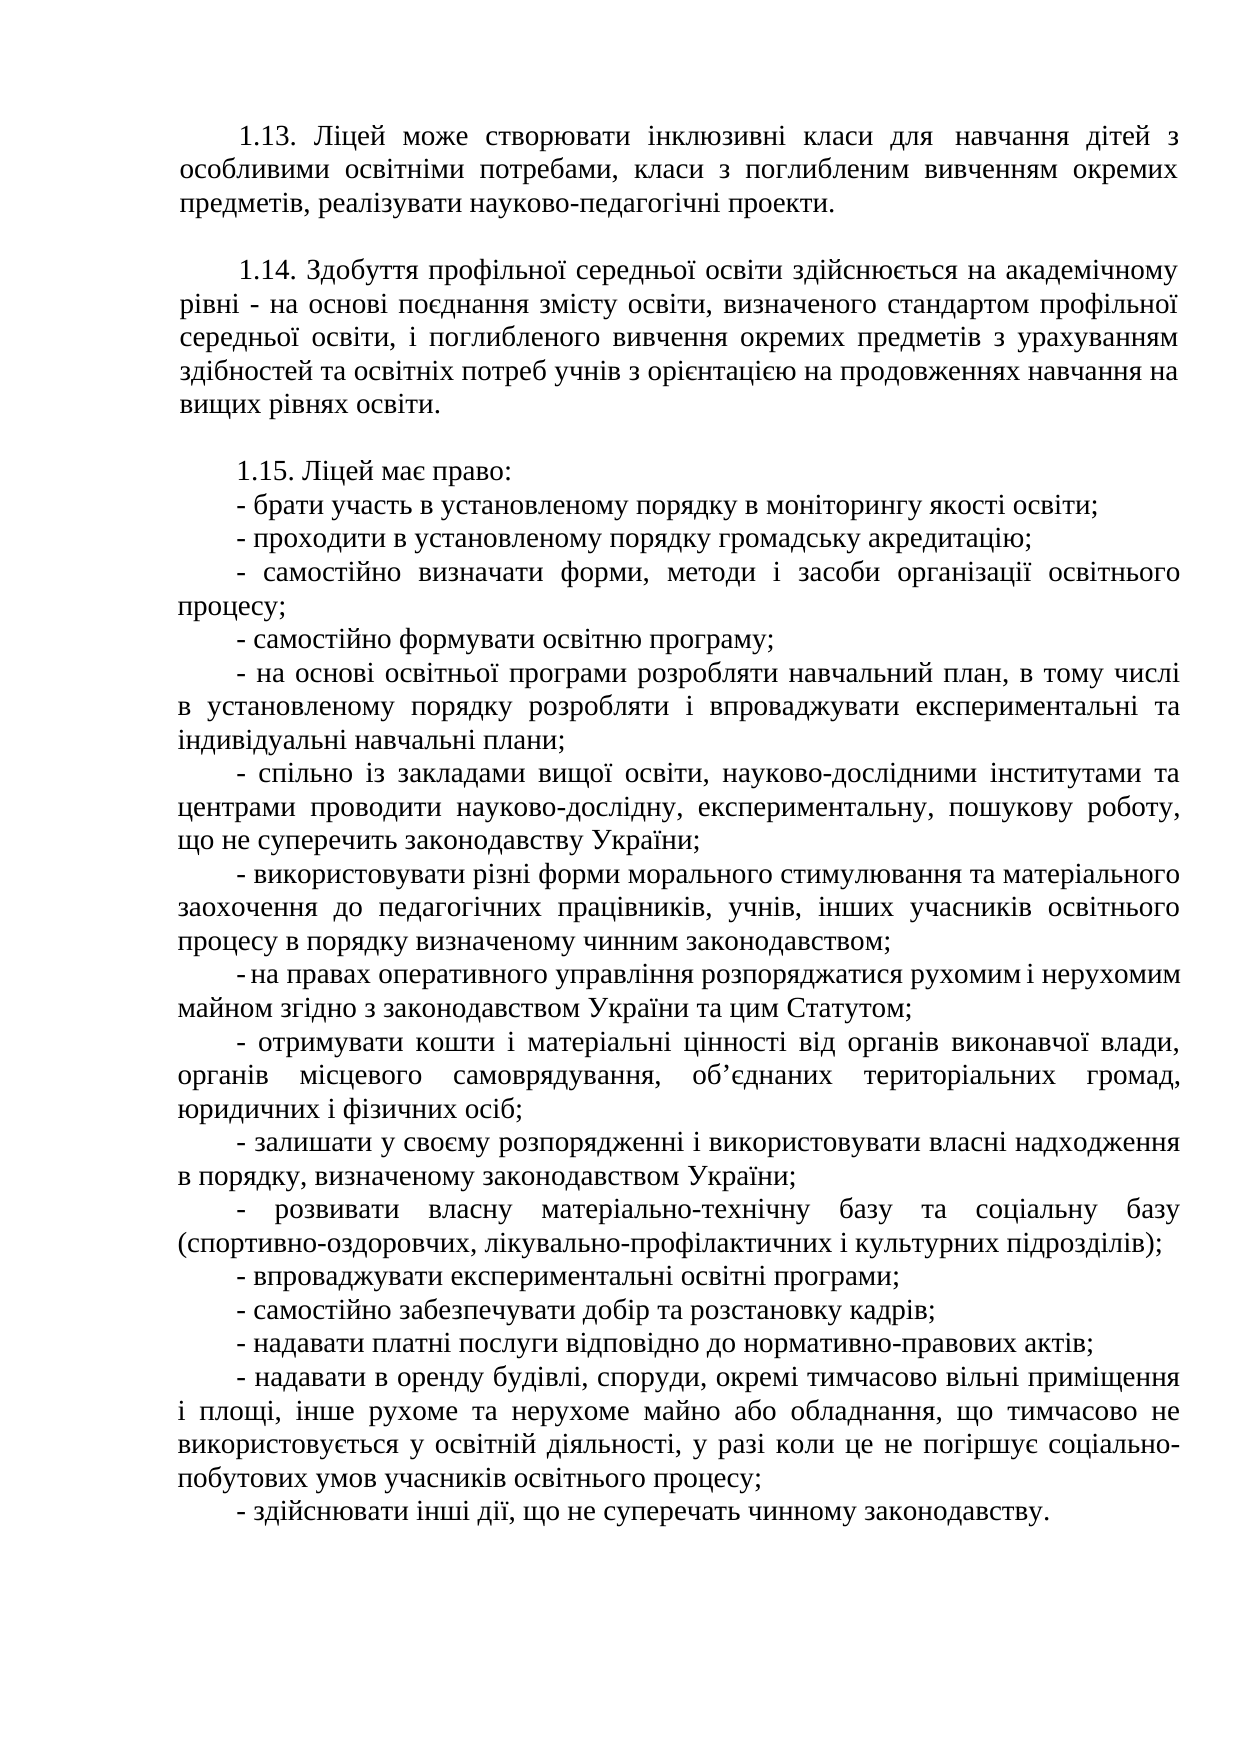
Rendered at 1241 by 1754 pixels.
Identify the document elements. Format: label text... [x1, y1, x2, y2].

text - надавати в оренду будівлі, споруди, окремі тимчасово вільні приміщення і площі, інше рухоме та нерухоме майно або обладнання, що тимчасово не використовується у освітній діяльності, у разі коли це не погіршує соціально-побутових умов учасників освітнього процесу; [177, 1359, 1181, 1493]
text - на основі освітньої програми розробляти навчальний план, в тому числі в установленому порядку розробляти і впроваджувати експериментальні та індивідуальні навчальні плани; [177, 655, 1181, 755]
text - здійснювати інші дії, що не суперечать чинному законодавству. [177, 1493, 1181, 1527]
text - розвивати власну матеріально-технічну базу та соціальну базу (спортивно-оздоровчих, лікувально-профілактичних і культурних підрозділів); [177, 1191, 1181, 1258]
text - надавати платні послуги відповідно до нормативно-правових актів; [177, 1326, 1181, 1359]
text - проходити в установленому порядку громадську акредитацію; [177, 521, 1181, 554]
text - використовувати різні форми морального стимулювання та матеріального заохочення до педагогічних працівників, учнів, інших учасників освітнього процесу в порядку визначеному чинним законодавством; [177, 856, 1181, 957]
text - на правах оперативного управління розпоряджатися рухомим і нерухомим майном згідно з законодавством України та цим Статутом; [177, 957, 1181, 1024]
text - отримувати кошти і матеріальні цінності від органів виконавчої влади, органів місцевого самоврядування, об’єднаних територіальних громад, юридичних і фізичних осіб; [177, 1024, 1181, 1124]
text - самостійно забезпечувати добір та розстановку кадрів; [177, 1292, 1181, 1326]
text - залишати у своєму розпорядженні і використовувати власні надходження в порядку, визначеному законодавством України; [177, 1124, 1181, 1191]
text - спільно із закладами вищої освіти, науково-дослідними інститутами та центрами проводити науково-дослідну, експериментальну, пошукову роботу, що не суперечить законодавству України; [177, 755, 1181, 856]
text - самостійно формувати освітню програму; [177, 621, 1181, 655]
text 1.13. Ліцей може створювати інклюзивні класи для навчання дітей з особливими освітніми потребами, класи з поглибленим вивченням окремих предметів, реалізувати науково-педагогічні проекти. [179, 118, 1179, 219]
text 1.15. Ліцей має право: [177, 453, 1181, 487]
text - впроваджувати експериментальні освітні програми; [177, 1258, 1181, 1292]
text 1.14. Здобуття профільної середньої освіти здійснюється на академічному рівні - на основі поєднання змісту освіти, визначеного стандартом профільної середньої освіти, і поглибленого вивчення окремих предметів з урахуванням здібностей та освітніх потреб учнів з орієнтацією на продовженнях навчання на вищих рівнях освіти. [179, 252, 1179, 420]
text - самостійно визначати форми, методи і засоби організації освітнього процесу; [177, 554, 1181, 621]
text - брати участь в установленому порядку в моніторингу якості освіти; [177, 487, 1181, 521]
